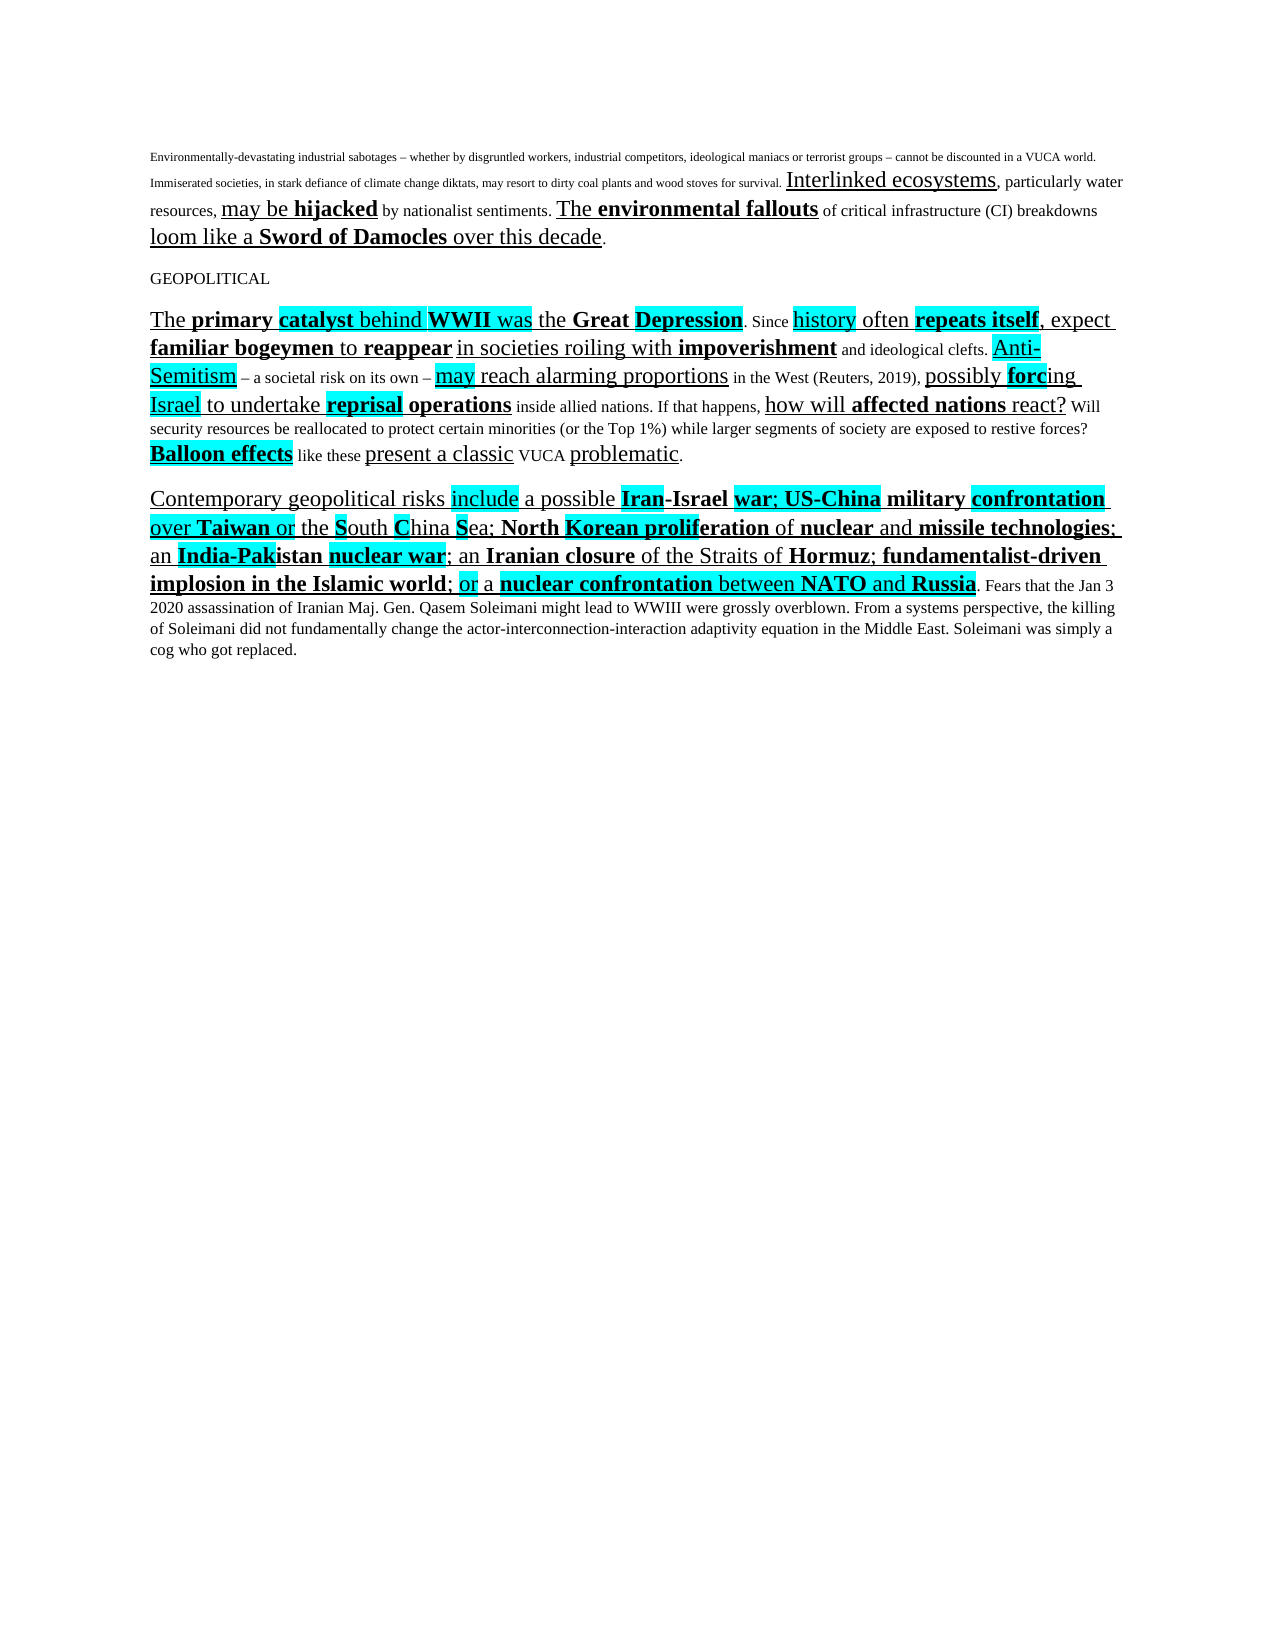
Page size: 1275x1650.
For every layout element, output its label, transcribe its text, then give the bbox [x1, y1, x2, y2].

text The primary catalyst behind WWII was the Great Depression. Since history often repeats itself, expect familiar bogeymen to reappear in societies roiling with impoverishment and ideological clefts. Anti-Semitism – a societal risk on its own – may reach alarming proportions in the West (Reuters, 2019), possibly forcing Israel to undertake reprisal operations inside allied nations. If that happens, how will affected nations react? Will security resources be reallocated to protect certain minorities (or the Top 1%) while larger segments of society are exposed to restive forces? Balloon effects like these present a classic VUCA problematic. [150, 306, 1125, 466]
text Environmentally-devastating industrial sabotages – whether by disgruntled workers, industrial competitors, ideological maniacs or terrorist groups – cannot be discounted in a VUCA world. Immiserated societies, in stark defiance of climate change diktats, may resort to dirty coal plants and wood stoves for survival. Interlinked ecosystems, particularly water resources, may be hijacked by nationalist sentiments. The environmental fallouts of critical infrastructure (CI) breakdowns loom like a Sword of Damocles over this decade. [150, 150, 1125, 250]
text GEOPOLITICAL [150, 268, 1125, 288]
text Contemporary geopolitical risks include a possible Iran-Israel war; US-China military confrontation over Taiwan or the South China Sea; North Korean proliferation of nuclear and missile technologies; an India-Pakistan nuclear war; an Iranian closure of the Straits of Hormuz; fundamentalist-driven implosion in the Islamic world; or a nuclear confrontation between NATO and Russia. Fears that the Jan 3 2020 assassination of Iranian Maj. Gen. Qasem Soleimani might lead to WWIII were grossly overblown. From a systems perspective, the killing of Soleimani did not fundamentally change the actor-interconnection-interaction adaptivity equation in the Middle East. Soleimani was simply a cog who got replaced. [150, 485, 1125, 659]
